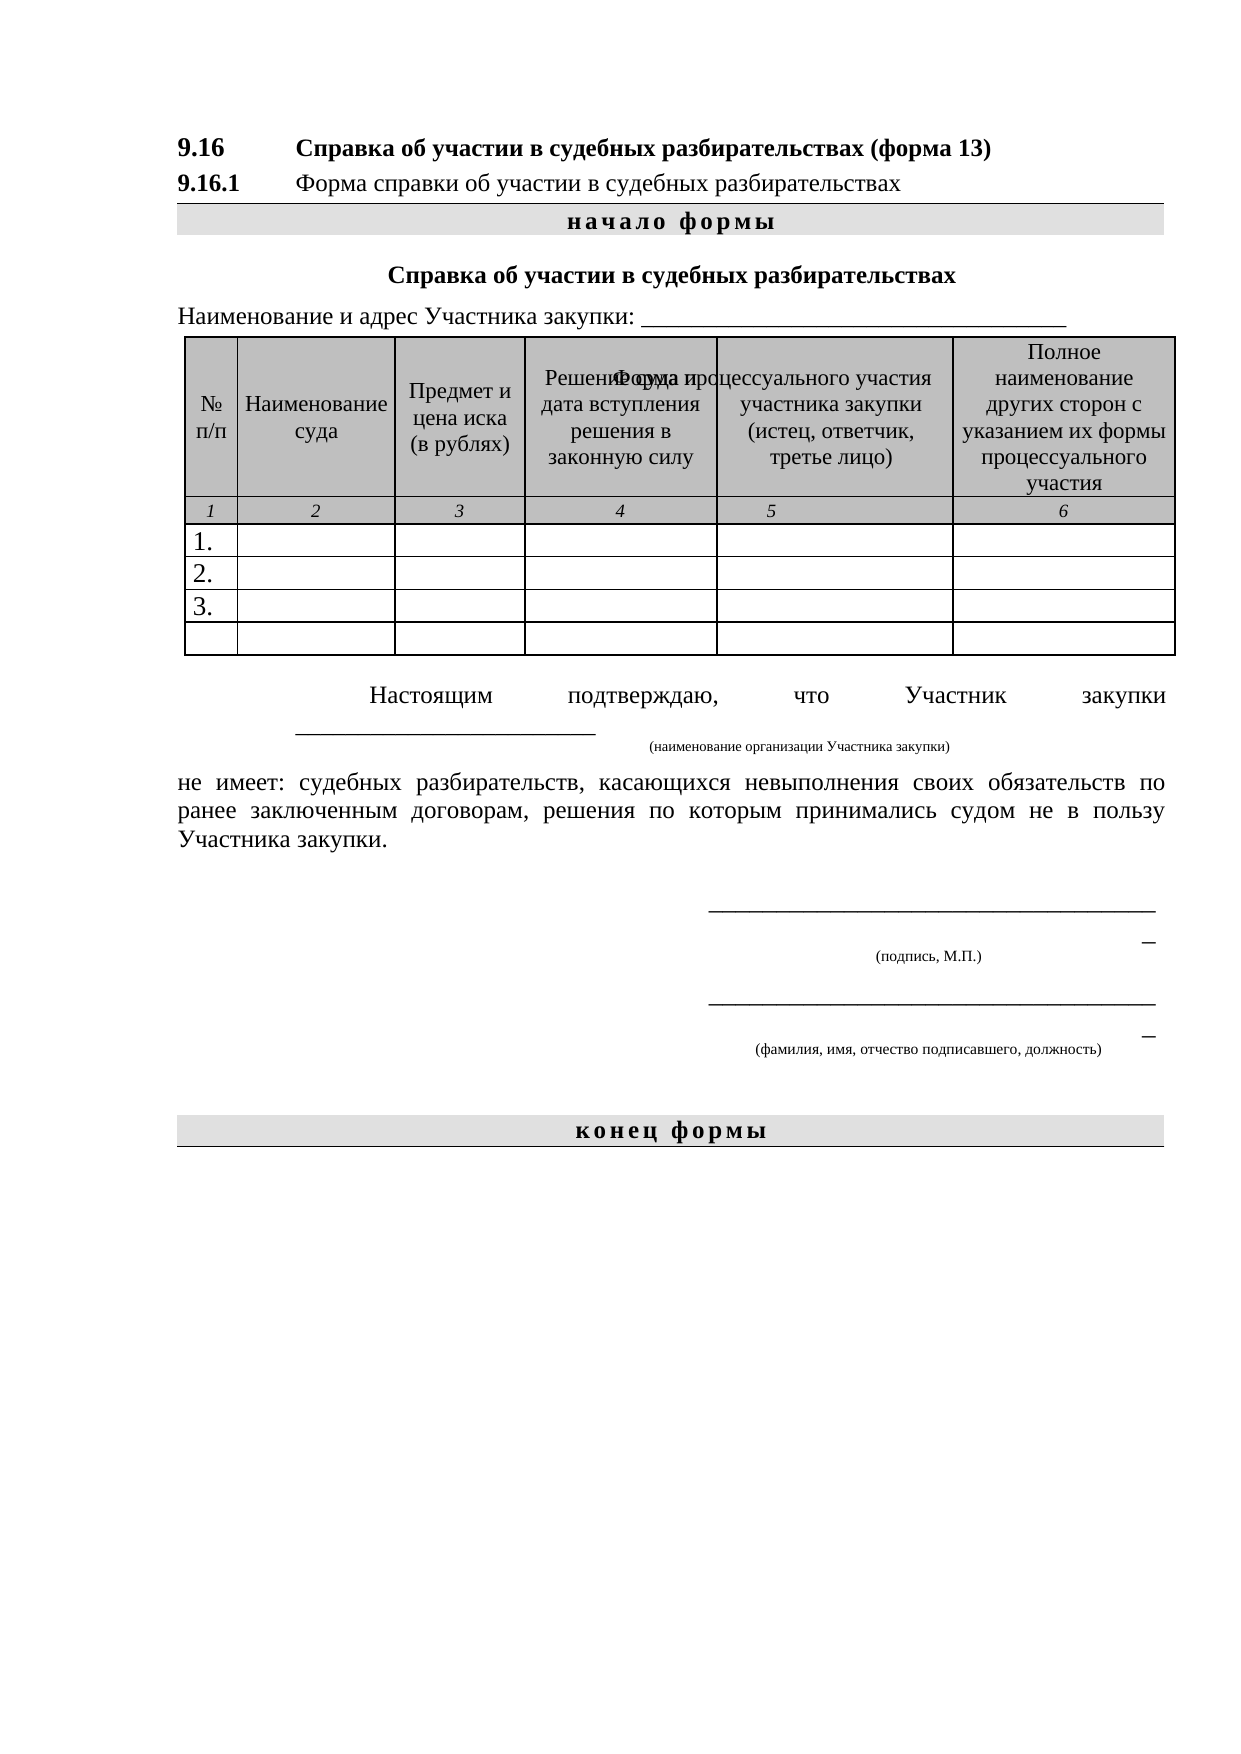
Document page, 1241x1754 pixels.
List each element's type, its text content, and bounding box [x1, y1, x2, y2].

table_cell [954, 623, 1174, 654]
table_cell [954, 557, 1174, 588]
table_cell 2 [238, 497, 394, 523]
table_cell 5 [718, 497, 952, 523]
table_cell 6 [954, 497, 1174, 523]
text начало формы [177, 204, 1164, 235]
table_cell [954, 525, 1174, 556]
table_cell [718, 623, 952, 654]
table_header __________________________________ (подпись, М.П.) [691, 853, 1167, 978]
table_cell [526, 623, 716, 654]
text не имеет: судебных разбирательств, касающихся невыполнения своих обязательств по ранее заключенным договорам, решения по которым принимались судом не в пользу Участника закупки. [177, 767, 1167, 853]
text конец формы [177, 1115, 1164, 1146]
table_cell __________________________________ (фамилия, имя, отчество подписавшего, должность) [691, 978, 1167, 1071]
table_cell [526, 590, 716, 621]
table_cell [238, 557, 394, 588]
table_header Предмет и цена иска (в рублях) [396, 338, 524, 496]
list Форма справки об участии в судебных разбирательствах [177, 168, 1167, 197]
table_cell [718, 557, 952, 588]
table_cell [396, 590, 524, 621]
table_cell [238, 525, 394, 556]
table_cell 4 [526, 497, 716, 523]
table_cell [396, 525, 524, 556]
table_cell [718, 590, 952, 621]
table_cell [238, 623, 394, 654]
table_cell [186, 525, 237, 556]
table_header Полное наименование других сторон с указанием их формы процессуального участия [954, 338, 1174, 496]
table_cell [954, 590, 1174, 621]
text (наименование организации Участника закупки) [649, 738, 1167, 767]
table_cell [186, 590, 237, 621]
text Настоящим подтверждаю, что Участник закупки ________________________ [295, 681, 1167, 738]
text Справка об участии в судебных разбирательствах [177, 260, 1167, 289]
table_cell [396, 623, 524, 654]
table_cell [526, 557, 716, 588]
table_cell [718, 525, 952, 556]
table_cell 1 [186, 497, 237, 523]
table_cell [396, 557, 524, 588]
text Наименование и адрес Участника закупки: __________________________________ [177, 301, 1167, 330]
table_cell [526, 525, 716, 556]
table_cell [238, 590, 394, 621]
table_header Наименование суда [238, 338, 394, 496]
table_cell [186, 557, 237, 588]
table_cell 3 [396, 497, 524, 523]
table_cell … [186, 623, 237, 654]
table_header Решение суда и дата вступления решения в законную силу [526, 338, 716, 496]
list Справка об участии в судебных разбирательствах (форма 13) [177, 131, 1167, 162]
table_header № п/п [186, 338, 237, 496]
table_header Форма процессуального участия участника закупки (истец, ответчик, третье лицо) [718, 338, 952, 496]
